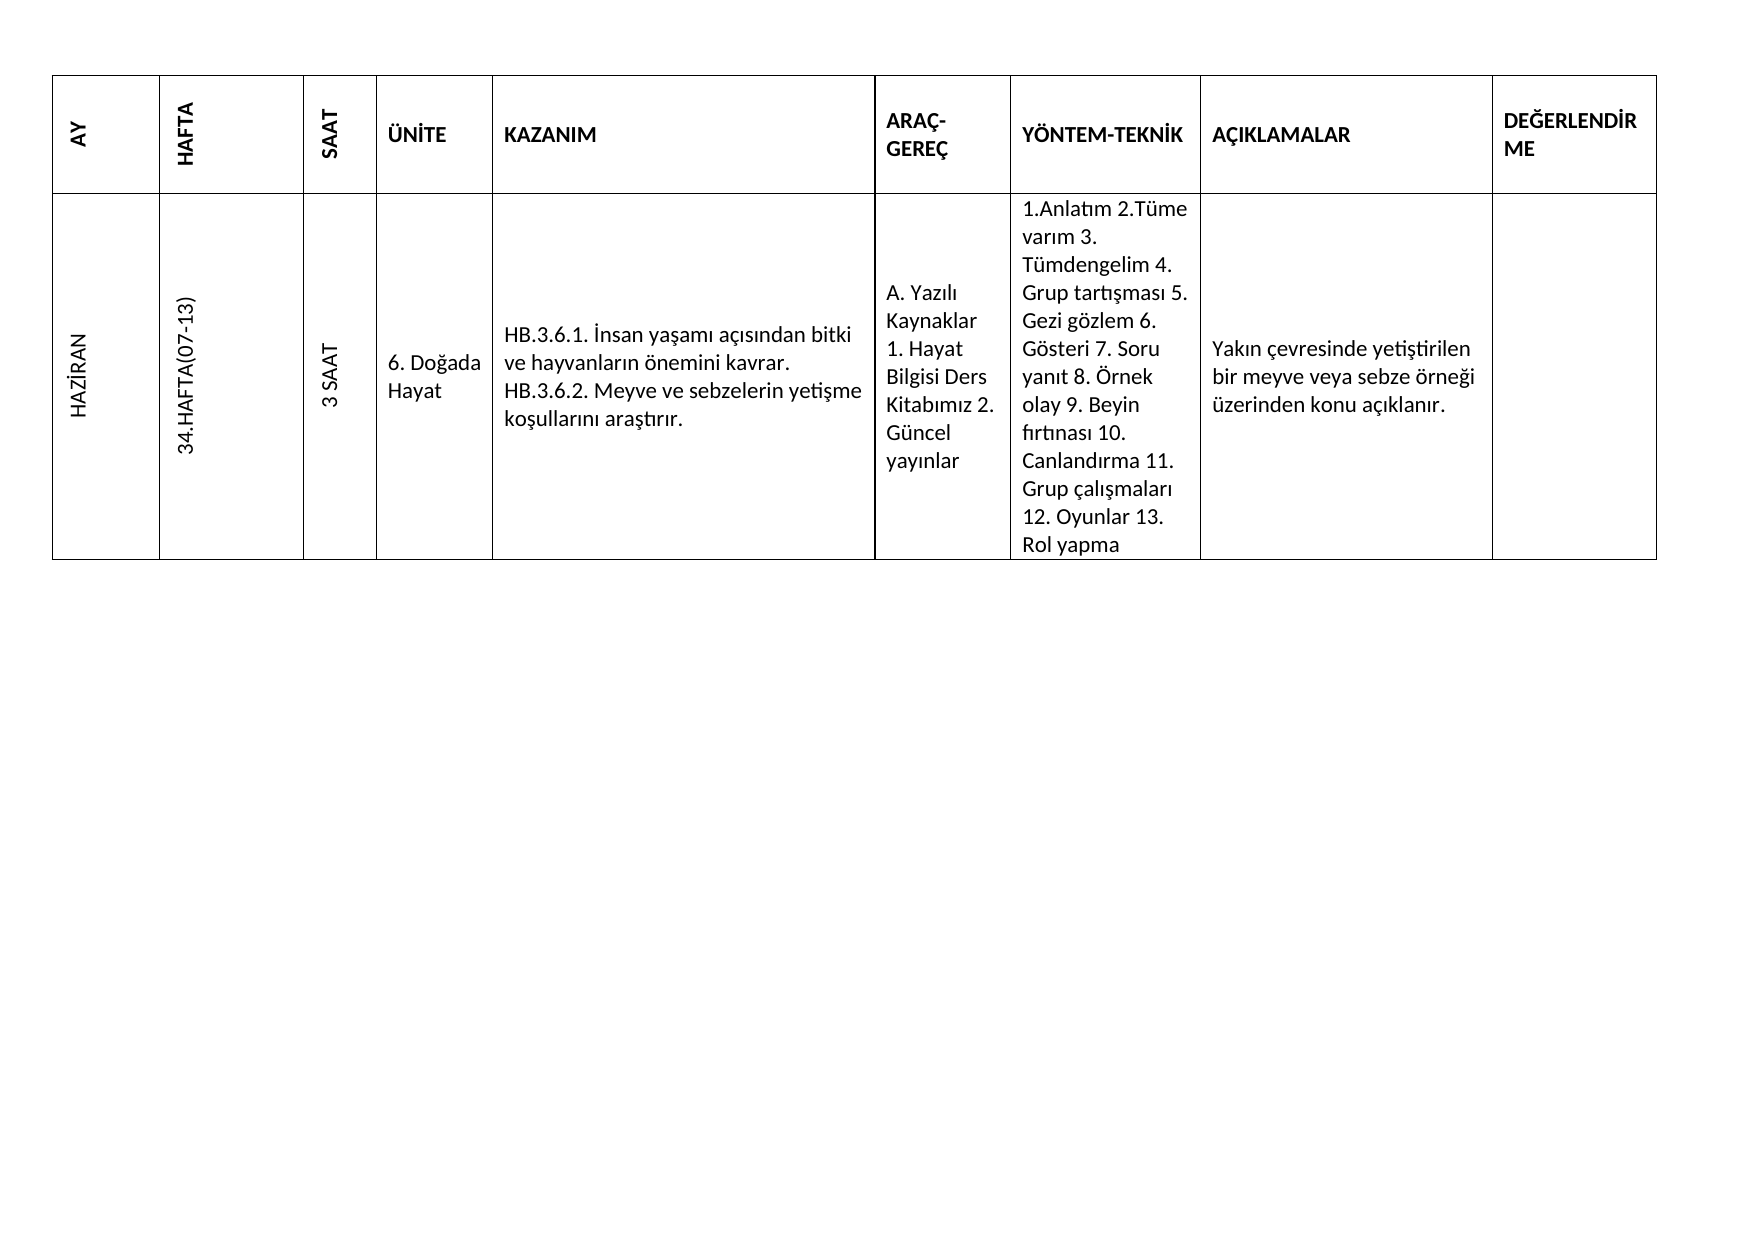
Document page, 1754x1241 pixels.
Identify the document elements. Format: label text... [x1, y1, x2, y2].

table_header SAAT [304, 76, 376, 193]
table_cell HAZİRAN [53, 194, 159, 558]
table_header YÖNTEM-TEKNİK [1011, 76, 1200, 193]
table_header HAFTA [160, 76, 303, 193]
table_cell [1493, 194, 1656, 558]
table_header ÜNİTE [377, 76, 492, 193]
table_cell 6. Doğada Hayat [377, 194, 492, 558]
table_cell A. Yazılı Kaynaklar 1. Hayat Bilgisi Ders Kitabımız 2. Güncel yayınlar [876, 194, 1010, 558]
table_header KAZANIM [493, 76, 874, 193]
table_header ARAÇ-GEREÇ [876, 76, 1010, 193]
table_header AY [53, 76, 159, 193]
table_cell 3 SAAT [304, 194, 376, 558]
table_header DEĞERLENDİRME [1493, 76, 1656, 193]
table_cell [1011, 194, 1200, 558]
table_cell 34.HAFTA(07-13) [160, 194, 303, 558]
table_cell HB.3.6.1. İnsan yaşamı açısından bitki ve hayvanların önemini kavrar. HB.3.6.2. Meyve ve sebzelerin yetişme koşullarını araştırır. [493, 194, 874, 558]
table_header AÇIKLAMALAR [1201, 76, 1492, 193]
table_cell Yakın çevresinde yetiştirilen bir meyve veya sebze örneği üzerinden konu açıklanır. [1201, 194, 1492, 558]
